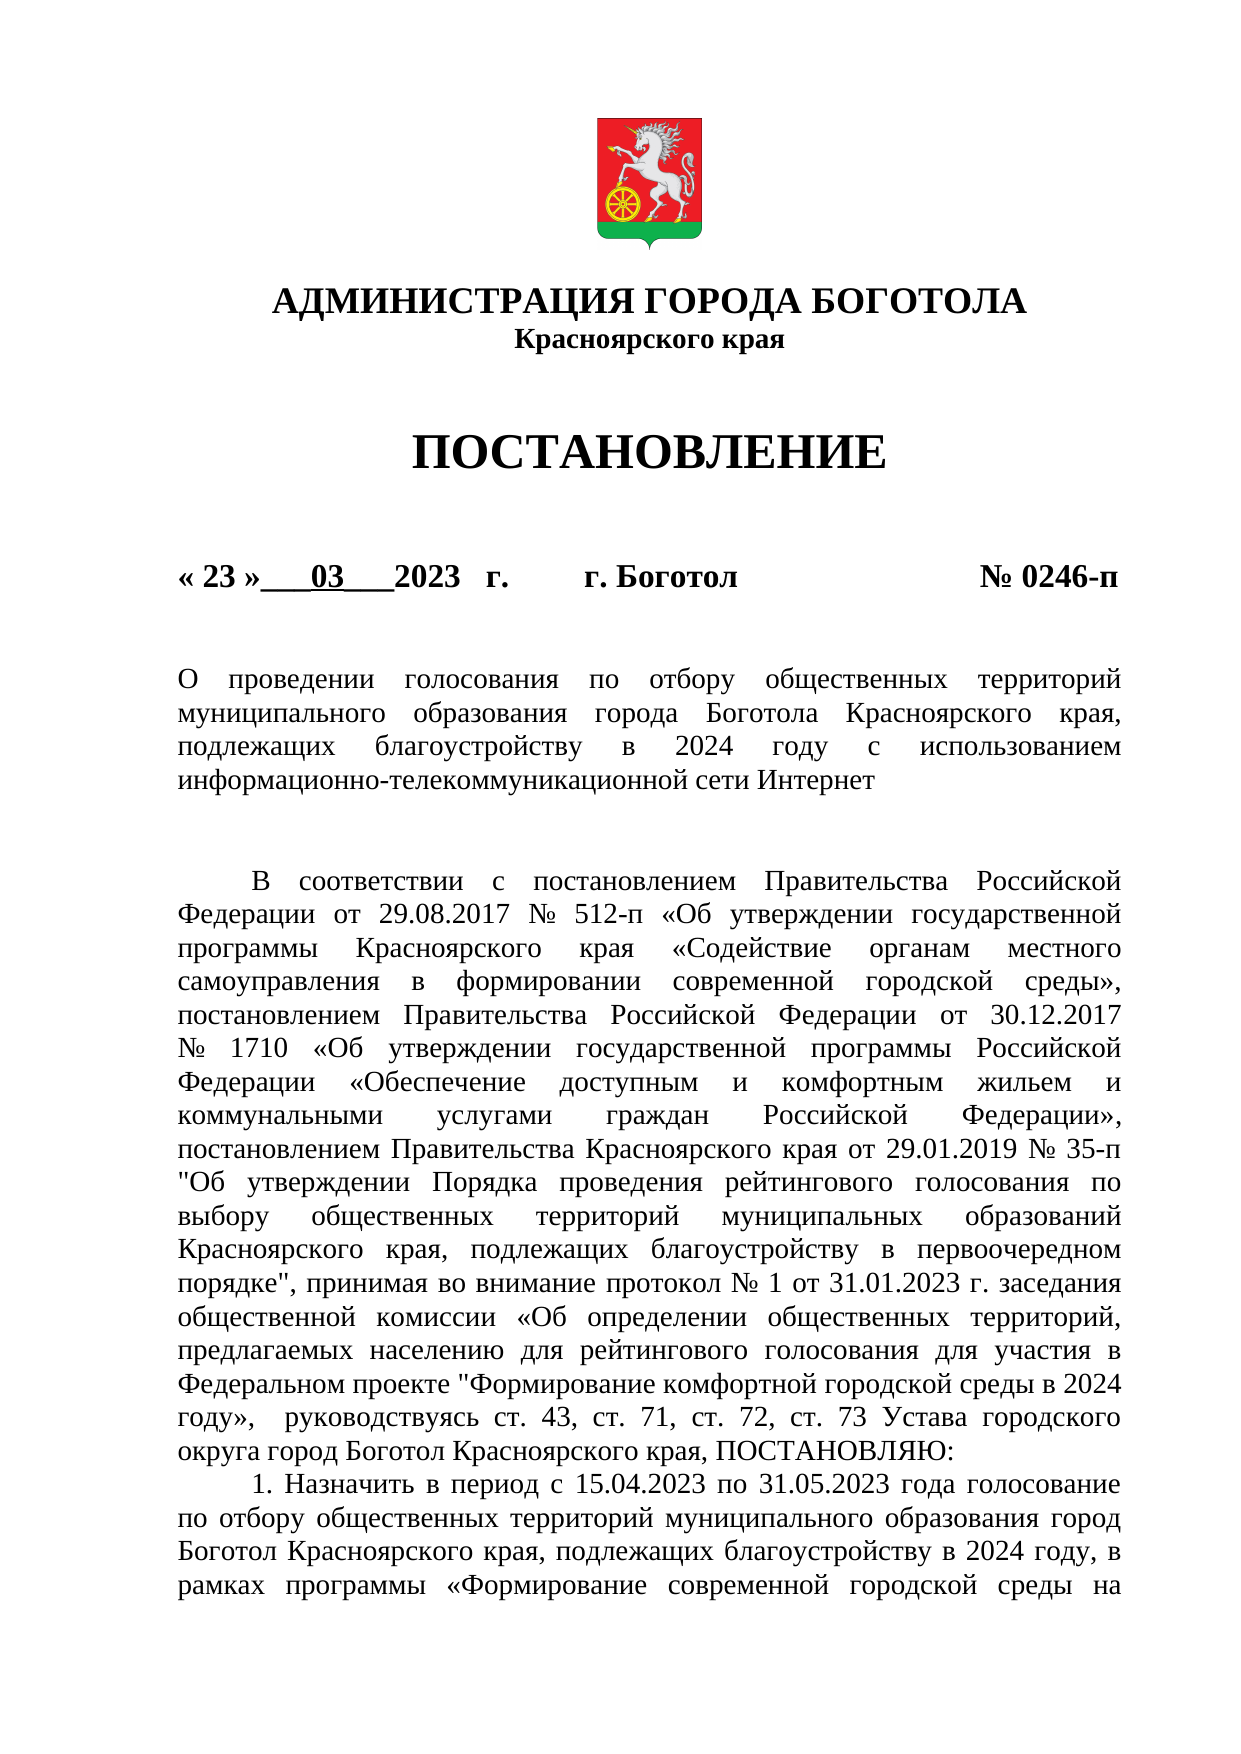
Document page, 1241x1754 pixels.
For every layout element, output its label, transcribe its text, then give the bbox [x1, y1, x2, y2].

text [177, 1466, 1122, 1601]
text ПОСТАНОВЛЕНИЕ [177, 422, 1122, 479]
text Красноярского края [177, 321, 1122, 355]
text В соответствии с постановлением Правительства Российской Федерации от 29.08.2017 № 512-п «Об утверждении государственной программы Красноярского края «Содействие органам местного самоуправления в формировании современной городской среды», постановлением Правительства Российской Федерации от 30.12.2017 № 1710 «Об утверждении государственной программы Российской Федерации «Обеспечение доступным и комфортным жильем и коммунальными услугами граждан Российской Федерации», постановлением Правительства Красноярского края от 29.01.2019 № 35-п "Об утверждении Порядка проведения рейтингового голосования по выбору общественных территорий муниципальных образований Красноярского края, подлежащих благоустройству в первоочередном порядке", принимая во внимание протокол № 1 от 31.01.2023 г. заседания общественной комиссии «Об определении общественных территорий, предлагаемых населению для рейтингового голосования для участия в Федеральном проекте "Формирование комфортной городской среды в 2024 году», руководствуясь ст. 43, ст. 71, ст. 72, ст. 73 Устава городского округа город Боготол Красноярского края, ПОСТАНОВЛЯЮ: [177, 863, 1122, 1466]
text О проведении голосования по отбору общественных территорий муниципального образования города Боготола Красноярского края, подлежащих благоустройству в 2024 году с использованием информационно-телекоммуникационной сети Интернет [177, 661, 1122, 796]
text « 23 »___03___2023 г. г. Боготол № 0246-п [177, 556, 1122, 594]
picture [597, 118, 702, 250]
text АДМИНИСТРАЦИЯ ГОРОДА БОГОТОЛА [177, 278, 1122, 321]
